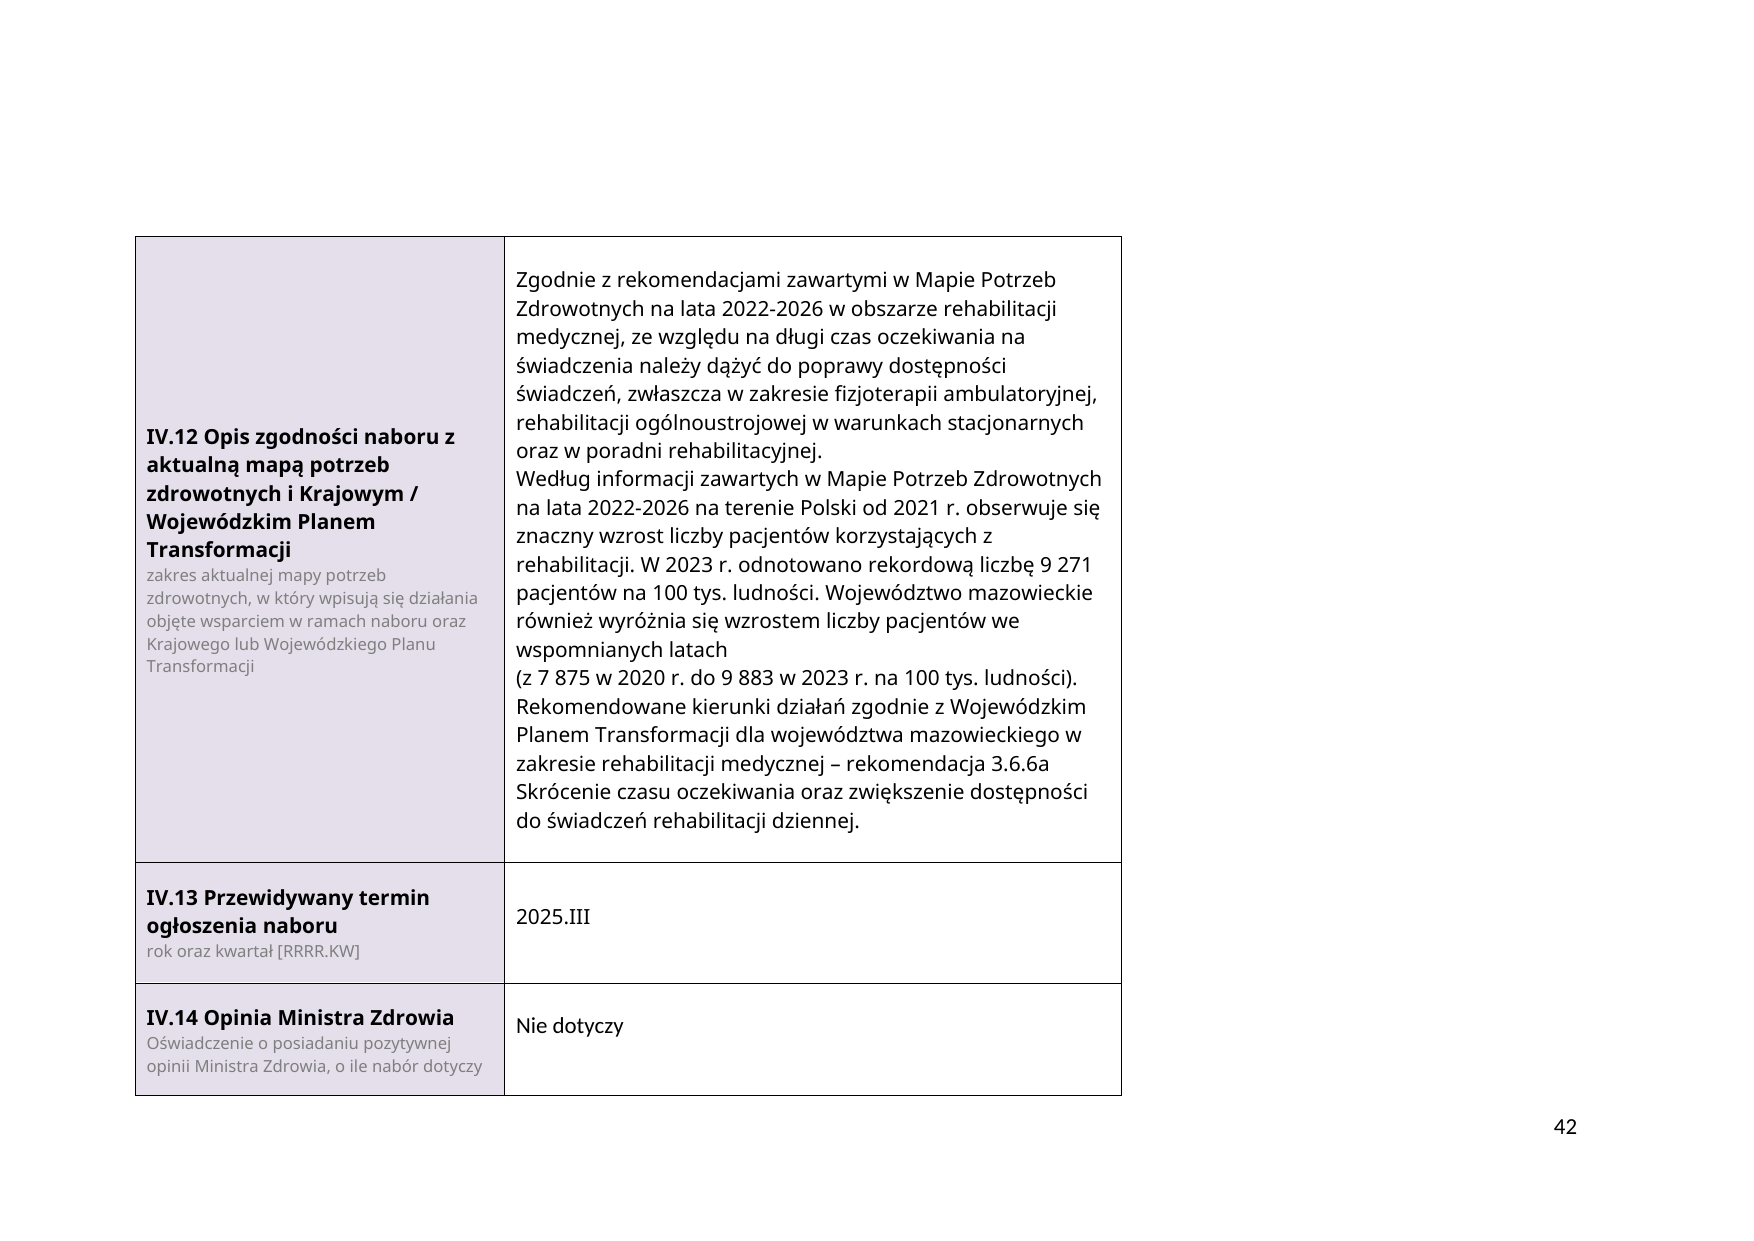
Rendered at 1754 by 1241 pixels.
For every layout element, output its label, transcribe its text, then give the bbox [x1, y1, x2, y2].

table_cell 2025.III [505, 863, 1121, 982]
table_cell Zgodnie z rekomendacjami zawartymi w Mapie Potrzeb Zdrowotnych na lata 2022-2026 w obszarze rehabilitacji medycznej, ze względu na długi czas oczekiwania na świadczenia należy dążyć do poprawy dostępności świadczeń, zwłaszcza w zakresie fizjoterapii ambulatoryjnej, rehabilitacji ogólnoustrojowej w warunkach stacjonarnych oraz w poradni rehabilitacyjnej. Według informacji zawartych w Mapie Potrzeb Zdrowotnych na lata 2022-2026 na terenie Polski od 2021 r. obserwuje się znaczny wzrost liczby pacjentów korzystających z rehabilitacji. W 2023 r. odnotowano rekordową liczbę 9 271 pacjentów na 100 tys. ludności. Województwo mazowieckie również wyróżnia się wzrostem liczby pacjentów we wspomnianych latach (z 7 875 w 2020 r. do 9 883 w 2023 r. na 100 tys. ludności). Rekomendowane kierunki działań zgodnie z Wojewódzkim Planem Transformacji dla województwa mazowieckiego w zakresie rehabilitacji medycznej – rekomendacja 3.6.6a Skrócenie czasu oczekiwania oraz zwiększenie dostępności do świadczeń rehabilitacji dziennej. [505, 237, 1121, 862]
table_cell IV.13 Przewidywany termin ogłoszenia naboru rok oraz kwartał [RRRR.KW] [136, 863, 504, 982]
table_cell Nie dotyczy [505, 984, 1121, 1095]
table_cell IV.12 Opis zgodności naboru z aktualną mapą potrzeb zdrowotnych i Krajowym / Wojewódzkim Planem Transformacji zakres aktualnej mapy potrzeb zdrowotnych, w który wpisują się działania objęte wsparciem w ramach naboru oraz Krajowego lub Wojewódzkiego Planu Transformacji [136, 237, 504, 862]
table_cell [136, 984, 504, 1095]
